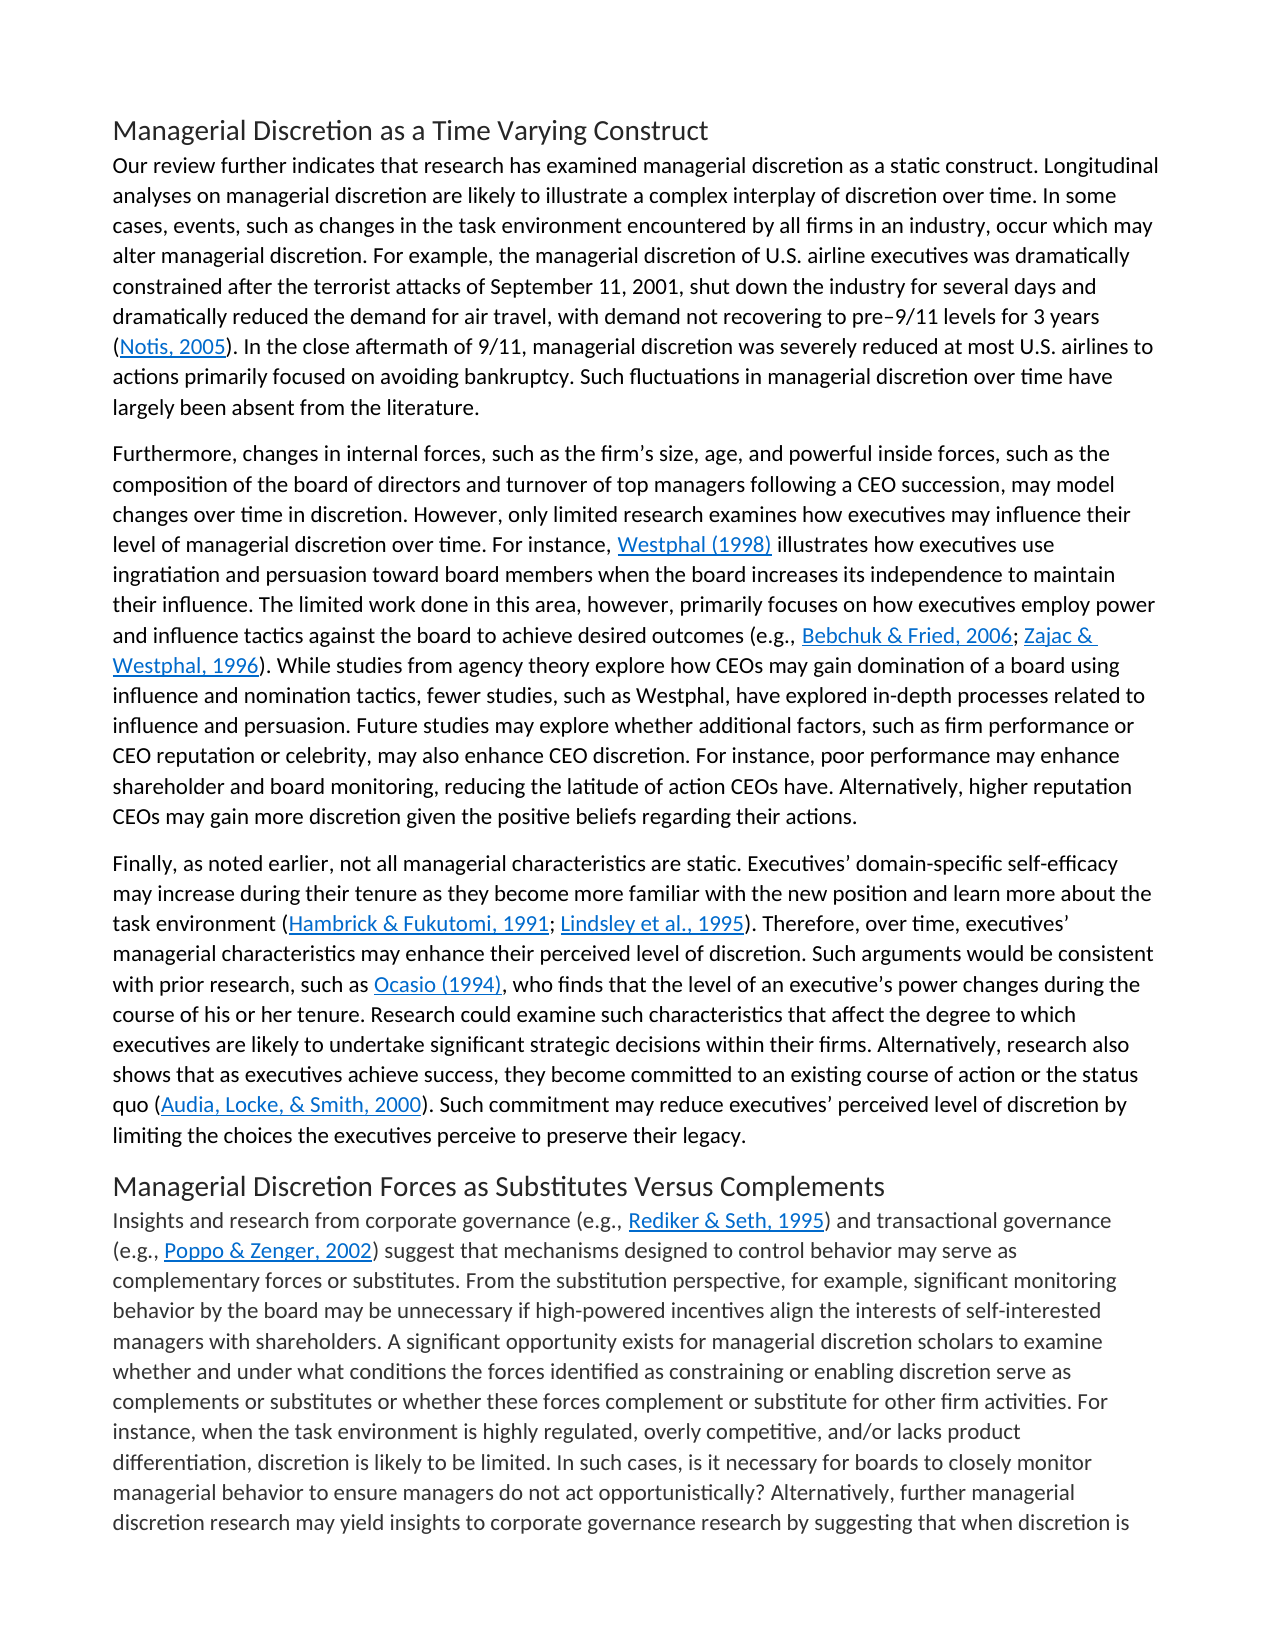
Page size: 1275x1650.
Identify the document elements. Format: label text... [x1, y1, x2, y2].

text Our review further indicates that research has examined managerial discretion as a static construct. Longitudinal analyses on managerial discretion are likely to illustrate a complex interplay of discretion over time. In some cases, events, such as changes in the task environment encountered by all firms in an industry, occur which may alter managerial discretion. For example, the managerial discretion of U.S. airline executives was dramatically constrained after the terrorist attacks of September 11, 2001, shut down the industry for several days and dramatically reduced the demand for air travel, with demand not recovering to pre–9/11 levels for 3 years (Notis, 2005). In the close aftermath of 9/11, managerial discretion was severely reduced at most U.S. airlines to actions primarily focused on avoiding bankruptcy. Such fluctuations in managerial discretion over time have largely been absent from the literature. [112, 151, 1162, 421]
subtitle Managerial Discretion as a Time Varying Construct [112, 112, 1162, 148]
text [112, 1206, 1162, 1536]
text Furthermore, changes in internal forces, such as the firm’s size, age, and powerful inside forces, such as the composition of the board of directors and turnover of top managers following a CEO succession, may model changes over time in discretion. However, only limited research examines how executives may influence their level of managerial discretion over time. For instance, Westphal (1998) illustrates how executives use ingratiation and persuasion toward board members when the board increases its independence to maintain their influence. The limited work done in this area, however, primarily focuses on how executives employ power and influence tactics against the board to achieve desired outcomes (e.g., Bebchuk & Fried, 2006; Zajac & Westphal, 1996). While studies from agency theory explore how CEOs may gain domination of a board using influence and nomination tactics, fewer studies, such as Westphal, have explored in-depth processes related to influence and persuasion. Future studies may explore whether additional factors, such as firm performance or CEO reputation or celebrity, may also enhance CEO discretion. For instance, poor performance may enhance shareholder and board monitoring, reducing the latitude of action CEOs have. Alternatively, higher reputation CEOs may gain more discretion given the positive beliefs regarding their actions. [112, 439, 1162, 830]
text Finally, as noted earlier, not all managerial characteristics are static. Executives’ domain-specific self-efficacy may increase during their tenure as they become more familiar with the new position and learn more about the task environment (Hambrick & Fukutomi, 1991; Lindsley et al., 1995). Therefore, over time, executives’ managerial characteristics may enhance their perceived level of discretion. Such arguments would be consistent with prior research, such as Ocasio (1994), who finds that the level of an executive’s power changes during the course of his or her tenure. Research could examine such characteristics that affect the degree to which executives are likely to undertake significant strategic decisions within their firms. Alternatively, research also shows that as executives achieve success, they become committed to an existing course of action or the status quo (Audia, Locke, & Smith, 2000). Such commitment may reduce executives’ perceived level of discretion by limiting the choices the executives perceive to preserve their legacy. [112, 849, 1162, 1149]
subtitle Managerial Discretion Forces as Substitutes Versus Complements [112, 1168, 1162, 1203]
